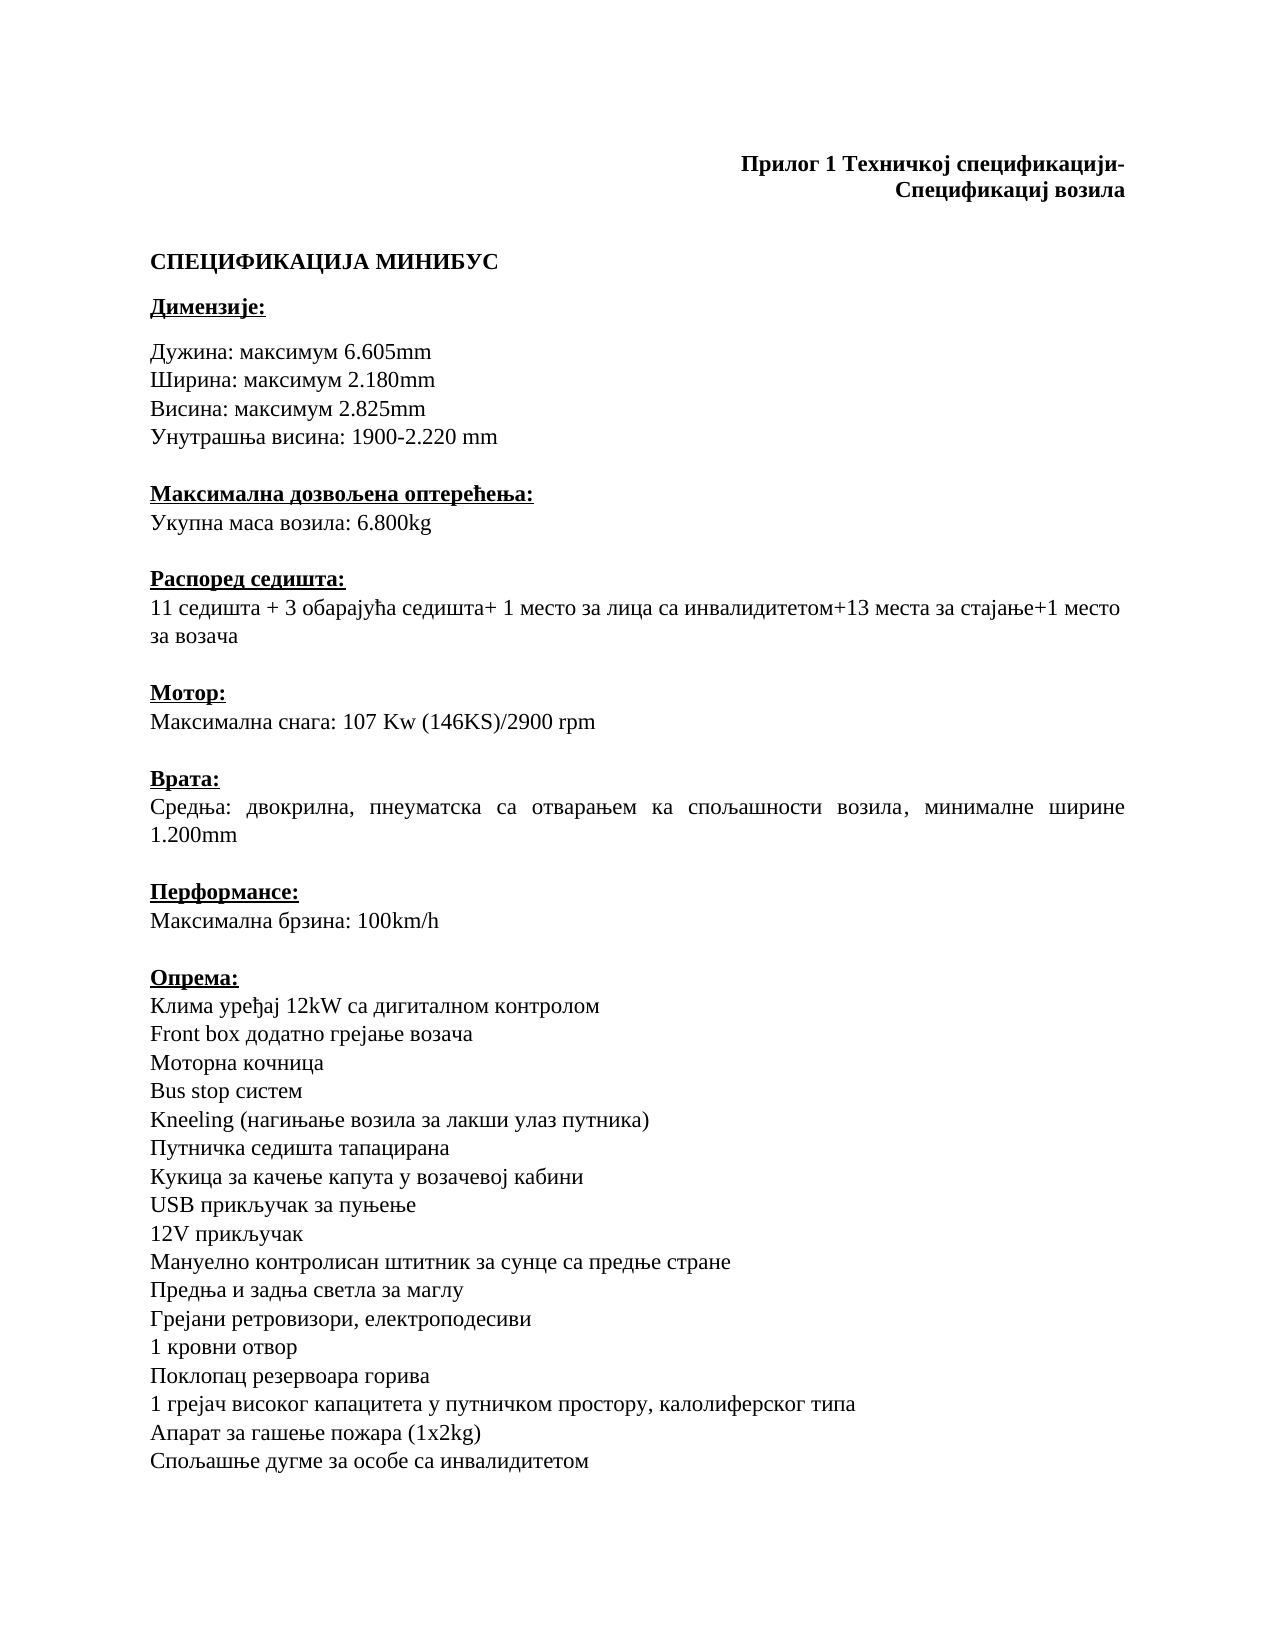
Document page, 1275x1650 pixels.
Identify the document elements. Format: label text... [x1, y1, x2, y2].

text Максимална брзина: 100km/h [150, 907, 1125, 933]
text Поклопац резервоара горива [150, 1362, 1125, 1388]
text Предња и задња светла за маглу [150, 1276, 1125, 1303]
text Кукица за качење капута у возачевој кабини [150, 1163, 1125, 1189]
text Мануелно контролисан штитник за сунце са предње стране [150, 1248, 1125, 1274]
text Димензије: [150, 293, 1125, 319]
text Унутрашња висина: 1900-2.220 mm [150, 423, 1125, 450]
text 1 грејач високог капацитета у путничком простору, калолиферског типа [150, 1390, 1125, 1417]
text СПЕЦИФИКАЦИЈА МИНИБУС [150, 248, 1125, 274]
text Перформансе: [150, 878, 1125, 905]
text Клима уређај 12kW са дигиталном контролом [150, 992, 1125, 1018]
text Опрема: [150, 964, 1125, 990]
text 1 кровни отвор [150, 1333, 1125, 1360]
text Укупна маса возила: 6.800kg [150, 509, 1125, 535]
text Средња: двокрилна, пнеуматска са отварањем ка спољашности возила, минималне ширине 1.200mm [150, 793, 1125, 848]
text Спољашње дугме за особе са инвалидитетом [150, 1447, 1125, 1473]
text 12V прикључак [150, 1219, 1125, 1246]
text 11 седишта + 3 обарајућа седишта+ 1 место за лица са инвалидитетом+13 места за стајање+1 место за возача [150, 594, 1125, 649]
text Максимална дозвољена оптерећења: [150, 480, 1125, 507]
text Распоред седишта: [150, 566, 1125, 592]
text Мотор: [150, 679, 1125, 706]
text Kneeling (нагињање возила за лакши улаз путника) [150, 1106, 1125, 1132]
text Апарат за гашење пожара (1x2kg) [150, 1419, 1125, 1445]
text Висина: максимум 2.825mm [150, 395, 1125, 421]
text USB прикључак за пуњење [150, 1191, 1125, 1217]
text Моторна кочница [150, 1049, 1125, 1075]
text Front box додатно грејање возача [150, 1021, 1125, 1047]
text Максимална снага: 107 Kw (146KS)/2900 rpm [150, 708, 1125, 734]
text Путничка седишта тапацирана [150, 1134, 1125, 1161]
text Грејани ретровизори, електроподесиви [150, 1305, 1125, 1331]
text Врата: [150, 764, 1125, 791]
text Прилог 1 Техничкој спецификацији- [150, 150, 1125, 176]
text Дужина: максимум 6.605mm [150, 338, 1125, 364]
text Ширина: максимум 2.180mm [150, 366, 1125, 393]
text Bus stop систем [150, 1077, 1125, 1104]
text Спецификациј возила [150, 176, 1125, 203]
